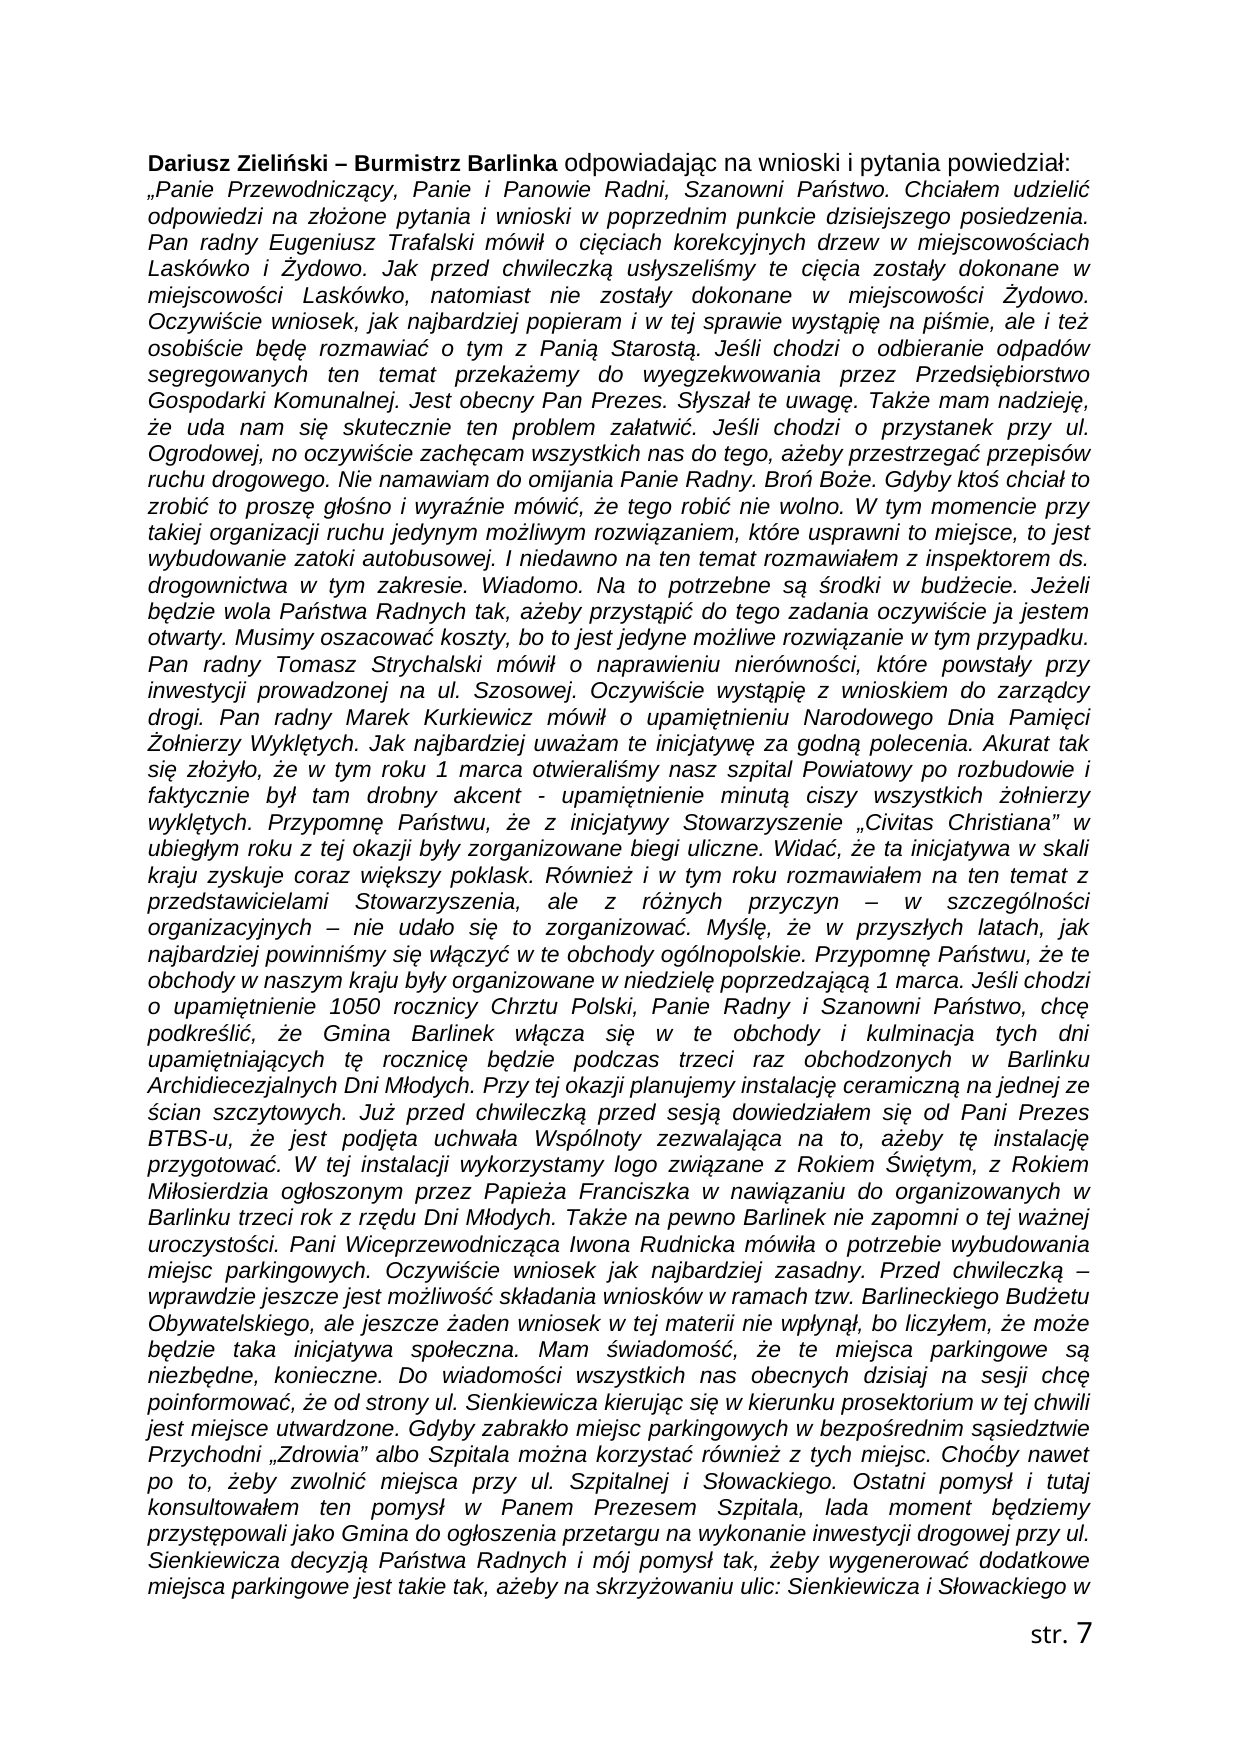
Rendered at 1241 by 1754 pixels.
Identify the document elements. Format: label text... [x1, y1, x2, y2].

text Dariusz Zieliński – Burmistrz Barlinka odpowiadając na wnioski i pytania powiedział: [148, 148, 1093, 176]
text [148, 176, 1093, 1599]
